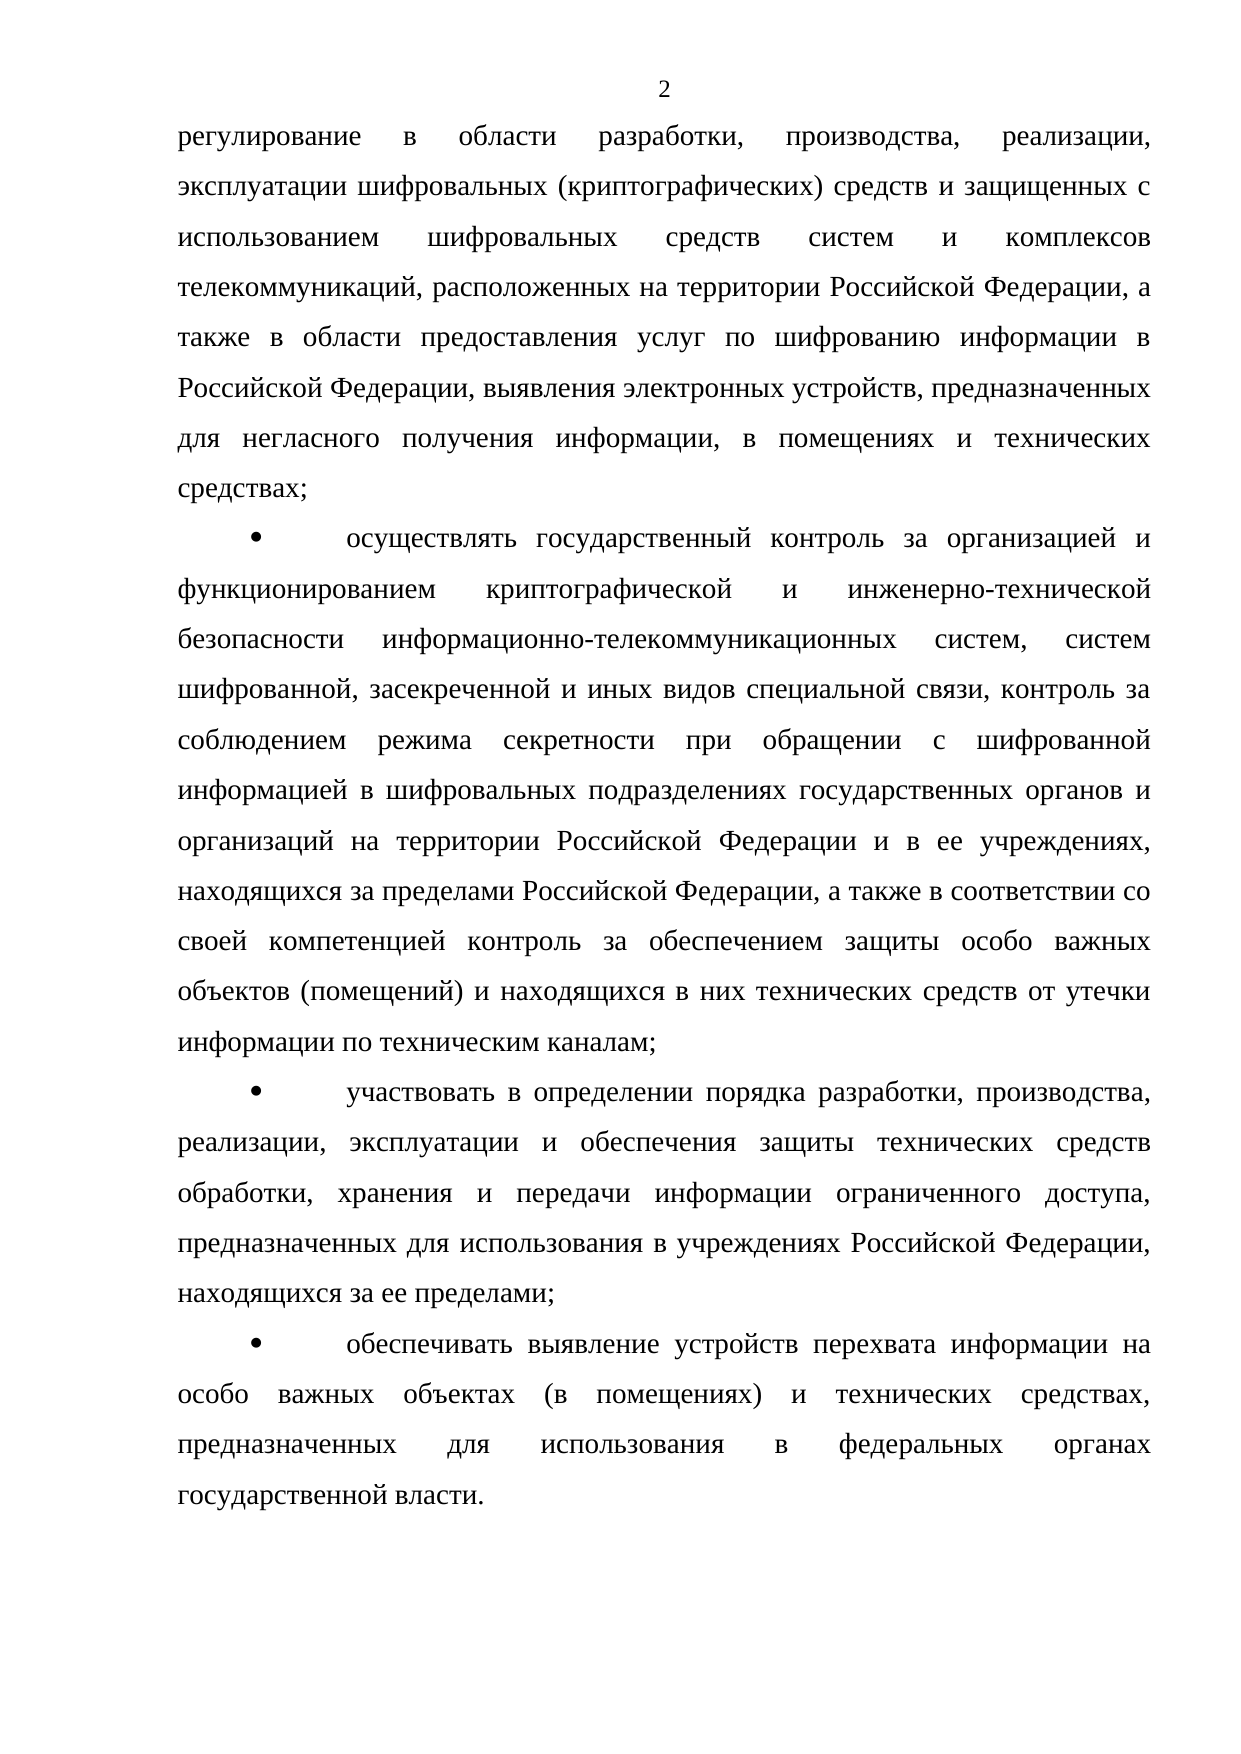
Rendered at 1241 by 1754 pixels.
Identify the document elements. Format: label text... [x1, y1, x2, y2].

list осуществлять государственный контроль за организацией и функционированием криптографической и инженерно-технической безопасности информационно-телекоммуникационных систем, систем шифрованной, засекреченной и иных видов специальной связи, контроль за соблюдением режима секретности при обращении с шифрованной информацией в шифровальных подразделениях государственных органов и организаций на территории Российской Федерации и в ее учреждениях, находящихся за пределами Российской Федерации, а также в соответствии со своей компетенцией контроль за обеспечением защиты особо важных объектов (помещений) и находящихся в них технических средств от утечки информации по техническим каналам; [177, 521, 1152, 1057]
list обеспечивать выявление устройств перехвата информации на особо важных объектах (в помещениях) и технических средствах, предназначенных для использования в федеральных органах государственной власти. [177, 1326, 1152, 1510]
list участвовать в определении порядка разработки, производства, реализации, эксплуатации и обеспечения защиты технических средств обработки, хранения и передачи информации ограниченного доступа, предназначенных для использования в учреждениях Российской Федерации, находящихся за ее пределами; [177, 1074, 1152, 1309]
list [177, 118, 1152, 504]
